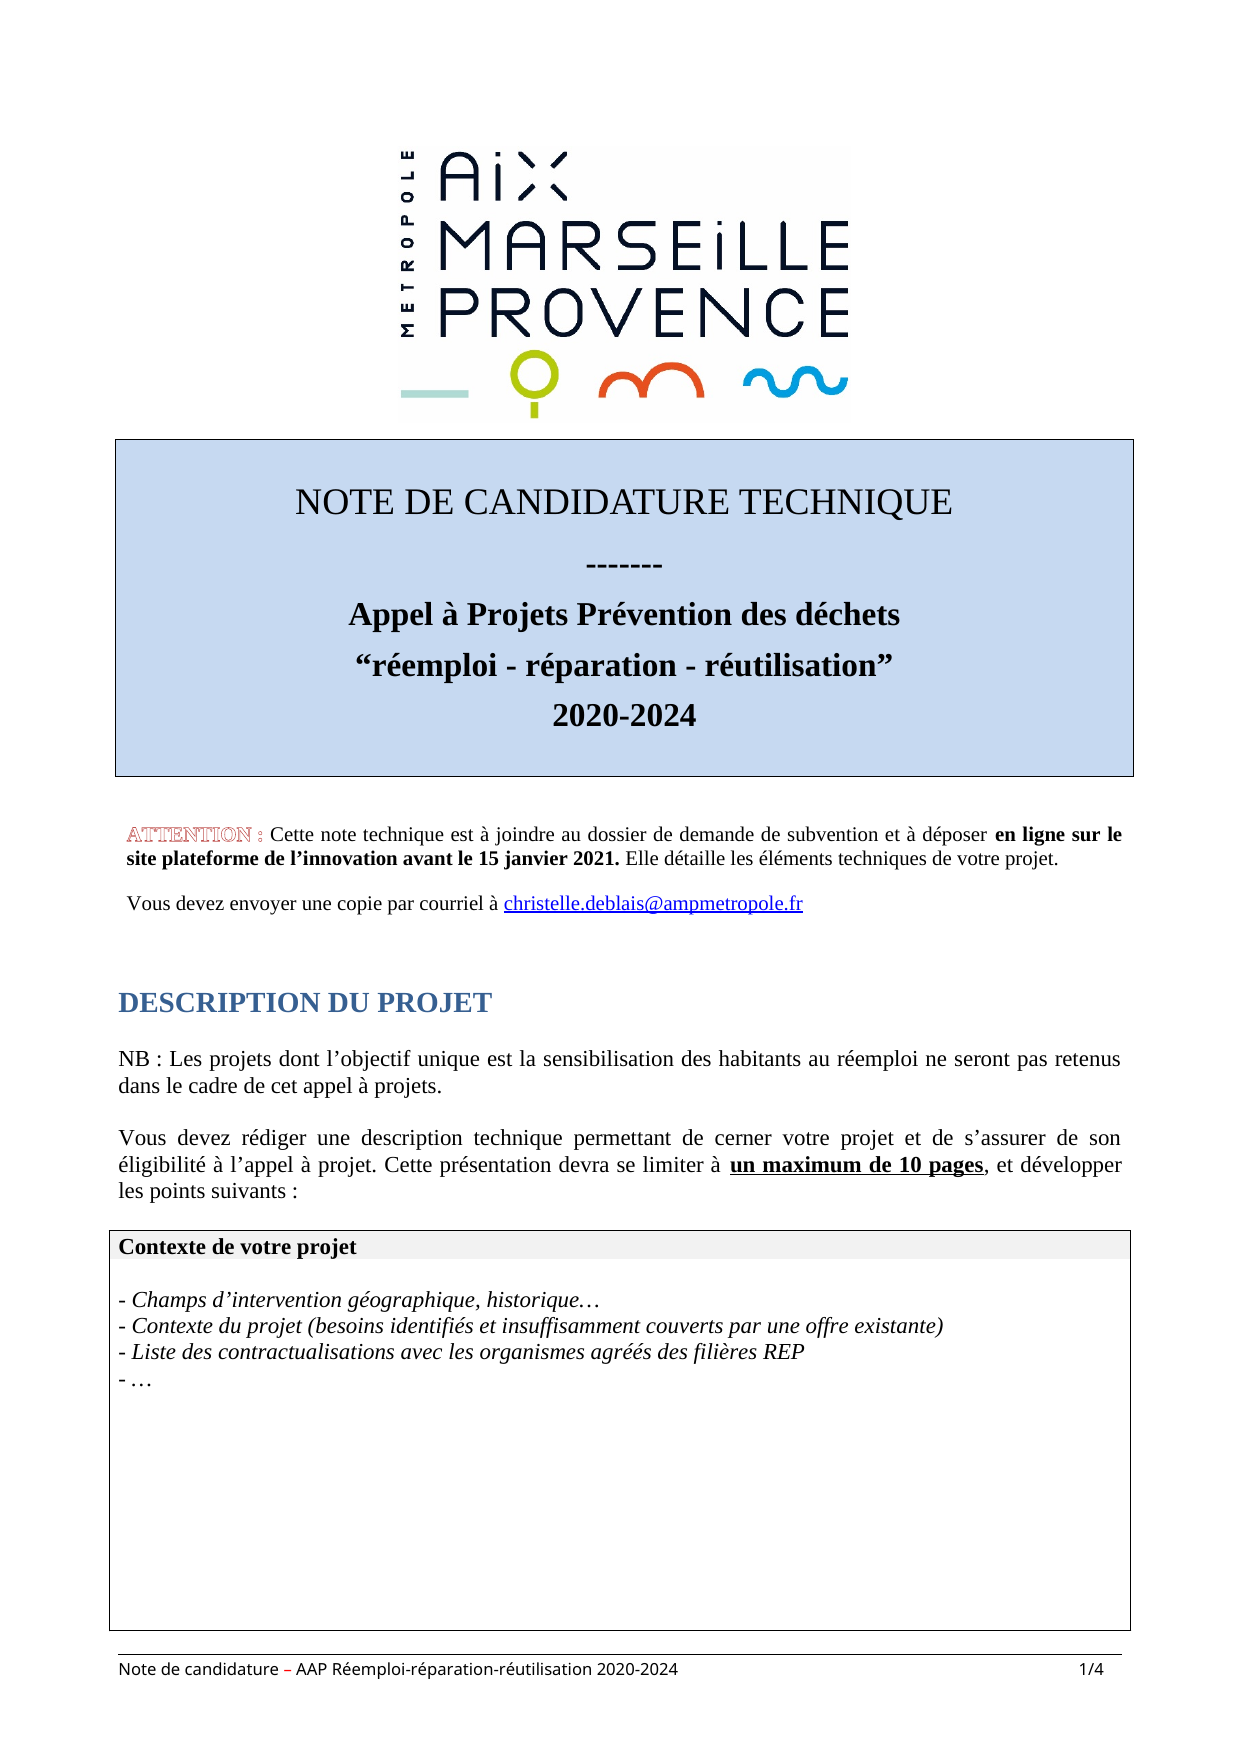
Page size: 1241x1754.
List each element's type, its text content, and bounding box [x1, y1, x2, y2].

text - … [118, 1365, 1122, 1391]
table_cell ATTENTION : Cette note technique est à joindre au dossier de demande de subvention et à déposer en ligne sur le site plateforme de l’innovation avant le 15 janvier 2021. Elle détaille les éléments techniques de votre projet. Vous devez envoyer une copie par courriel à christelle.deblais@ampmetropole.fr [115, 777, 1133, 936]
text Vous devez rédiger une description technique permettant de cerner votre projet et de s’assurer de son éligibilité à l’appel à projet. Cette présentation devra se limiter à un maximum de 10 pages, et développer les points suivants : [118, 1124, 1122, 1203]
text Contexte de votre projet [110, 1231, 1130, 1259]
table_cell NOTE DE CANDIDATURE TECHNIQUE ------- Appel à Projets Prévention des déchets “réemploi - réparation - réutilisation” 2020-2024 [116, 440, 1133, 776]
text NB : Les projets dont l’objectif unique est la sensibilisation des habitants au réemploi ne seront pas retenus dans le cadre de cet appel à projets. [118, 1045, 1122, 1098]
text - Champs d’intervention géographique, historique… [118, 1286, 1122, 1312]
text - Liste des contractualisations avec les organismes agréés des filières REP [118, 1338, 1122, 1365]
table_header [115, 130, 1133, 439]
subtitle DESCRIPTION DU PROJET [118, 986, 1122, 1019]
text - Contexte du projet (besoins identifiés et insuffisamment couverts par une offre existante) [118, 1312, 1122, 1338]
picture [397, 146, 851, 423]
